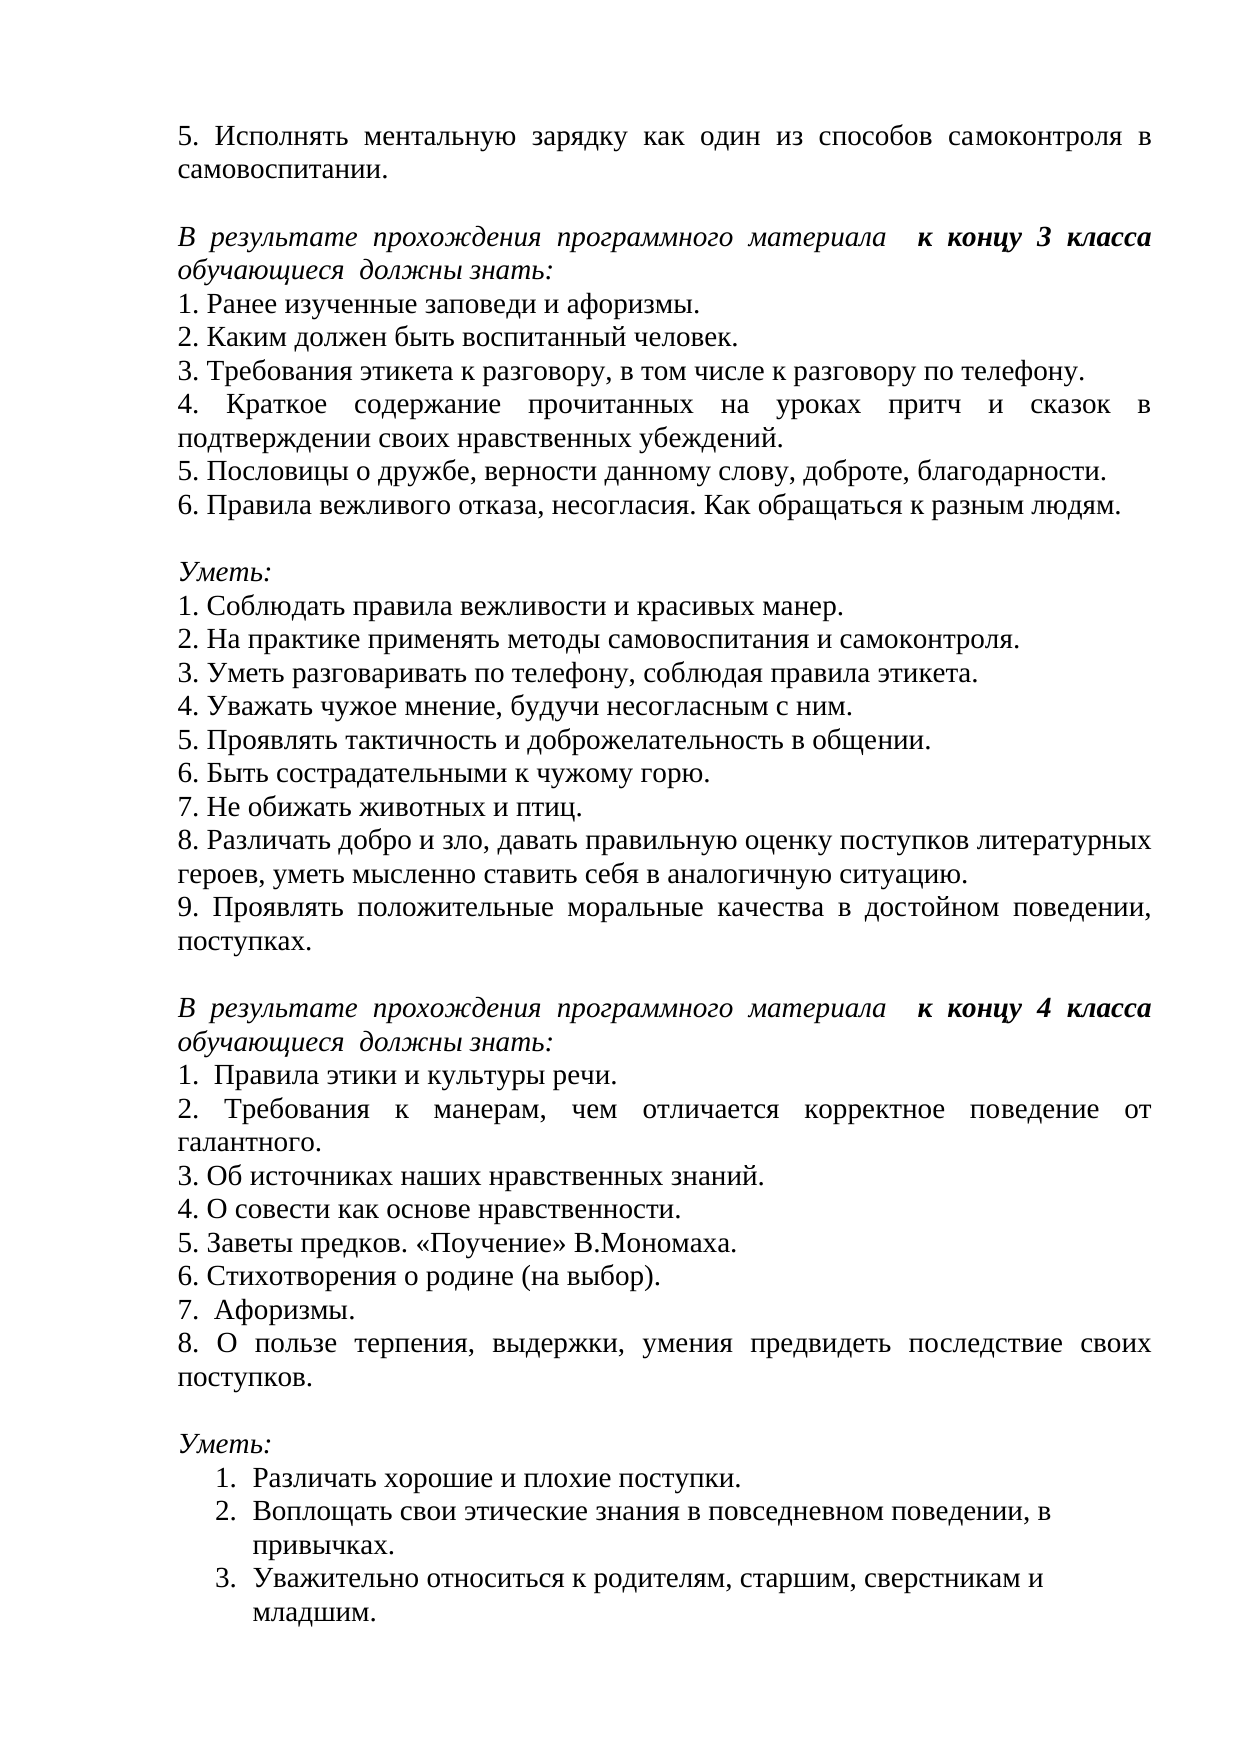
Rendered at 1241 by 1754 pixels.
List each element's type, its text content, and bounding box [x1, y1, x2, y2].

text Уметь: [177, 554, 1152, 588]
text 3. Требования этикета к разговору, в том числе к разговору по телефону. [177, 353, 1152, 386]
list Воплощать свои этические знания в повседневном поведении, в привычках. [215, 1493, 1152, 1560]
text 4. Уважать чужое мнение, будучи несогласным с ним. [177, 688, 1152, 722]
list Уважительно относиться к родителям, старшим, сверстникам и младшим. [215, 1560, 1152, 1627]
text 2. На практике применять методы самовоспитания и самоконтроля. [177, 621, 1152, 655]
text 5. Исполнять ментальную зарядку как один из способов самоконтроля в самовоспитании. [177, 118, 1152, 185]
text 5. Пословицы о дружбе, верности данному слову, доброте, благодарности. [177, 453, 1152, 487]
text 2. Каким должен быть воспитанный человек. [177, 319, 1152, 353]
text 5. Проявлять тактичность и доброжелательность в общении. [177, 722, 1152, 755]
text В результате прохождения программного материала к концу 4 класса обучающиеся должны знать: [177, 990, 1152, 1057]
text 1. Соблюдать правила вежливости и красивых манер. [177, 588, 1152, 621]
text 7. Не обижать животных и птиц. [177, 789, 1152, 822]
text 8. Различать добро и зло, давать правильную оценку поступков литературных героев, уметь мысленно ставить себя в аналогичную ситуацию. [177, 822, 1152, 889]
text Уметь: [177, 1426, 1152, 1460]
text 7. Афоризмы. [177, 1292, 1152, 1326]
text 3. Об источниках наших нравственных знаний. [177, 1158, 1152, 1191]
text 2. Требования к манерам, чем отличается корректное поведение от галантного. [177, 1091, 1152, 1158]
list Различать хорошие и плохие поступки. [215, 1460, 1152, 1493]
text 4. О совести как основе нравственности. [177, 1191, 1152, 1225]
text 9. Проявлять положительные моральные качества в достойном поведении, поступках. [177, 889, 1152, 957]
text 6. Быть сострадательными к чужому горю. [177, 755, 1152, 789]
text 3. Уметь разговаривать по телефону, соблюдая правила этикета. [177, 655, 1152, 688]
text 6. Правила вежливого отказа, несогласия. Как обращаться к разным людям. [177, 487, 1152, 521]
text В результате прохождения программного материала к концу 3 класса обучающиеся должны знать: [177, 219, 1152, 286]
text 1. Правила этики и культуры речи. [177, 1057, 1152, 1091]
text 8. О пользе терпения, выдержки, умения предвидеть последствие своих поступков. [177, 1326, 1152, 1393]
text 6. Стихотворения о родине (на выбор). [177, 1258, 1152, 1292]
text 5. Заветы предков. «Поучение» В.Мономаха. [177, 1225, 1152, 1258]
text 1. Ранее изученные заповеди и афоризмы. [177, 286, 1152, 319]
text 4. Краткое содержание прочитанных на уроках притч и сказок в подтверждении своих нравственных убеждений. [177, 386, 1152, 453]
